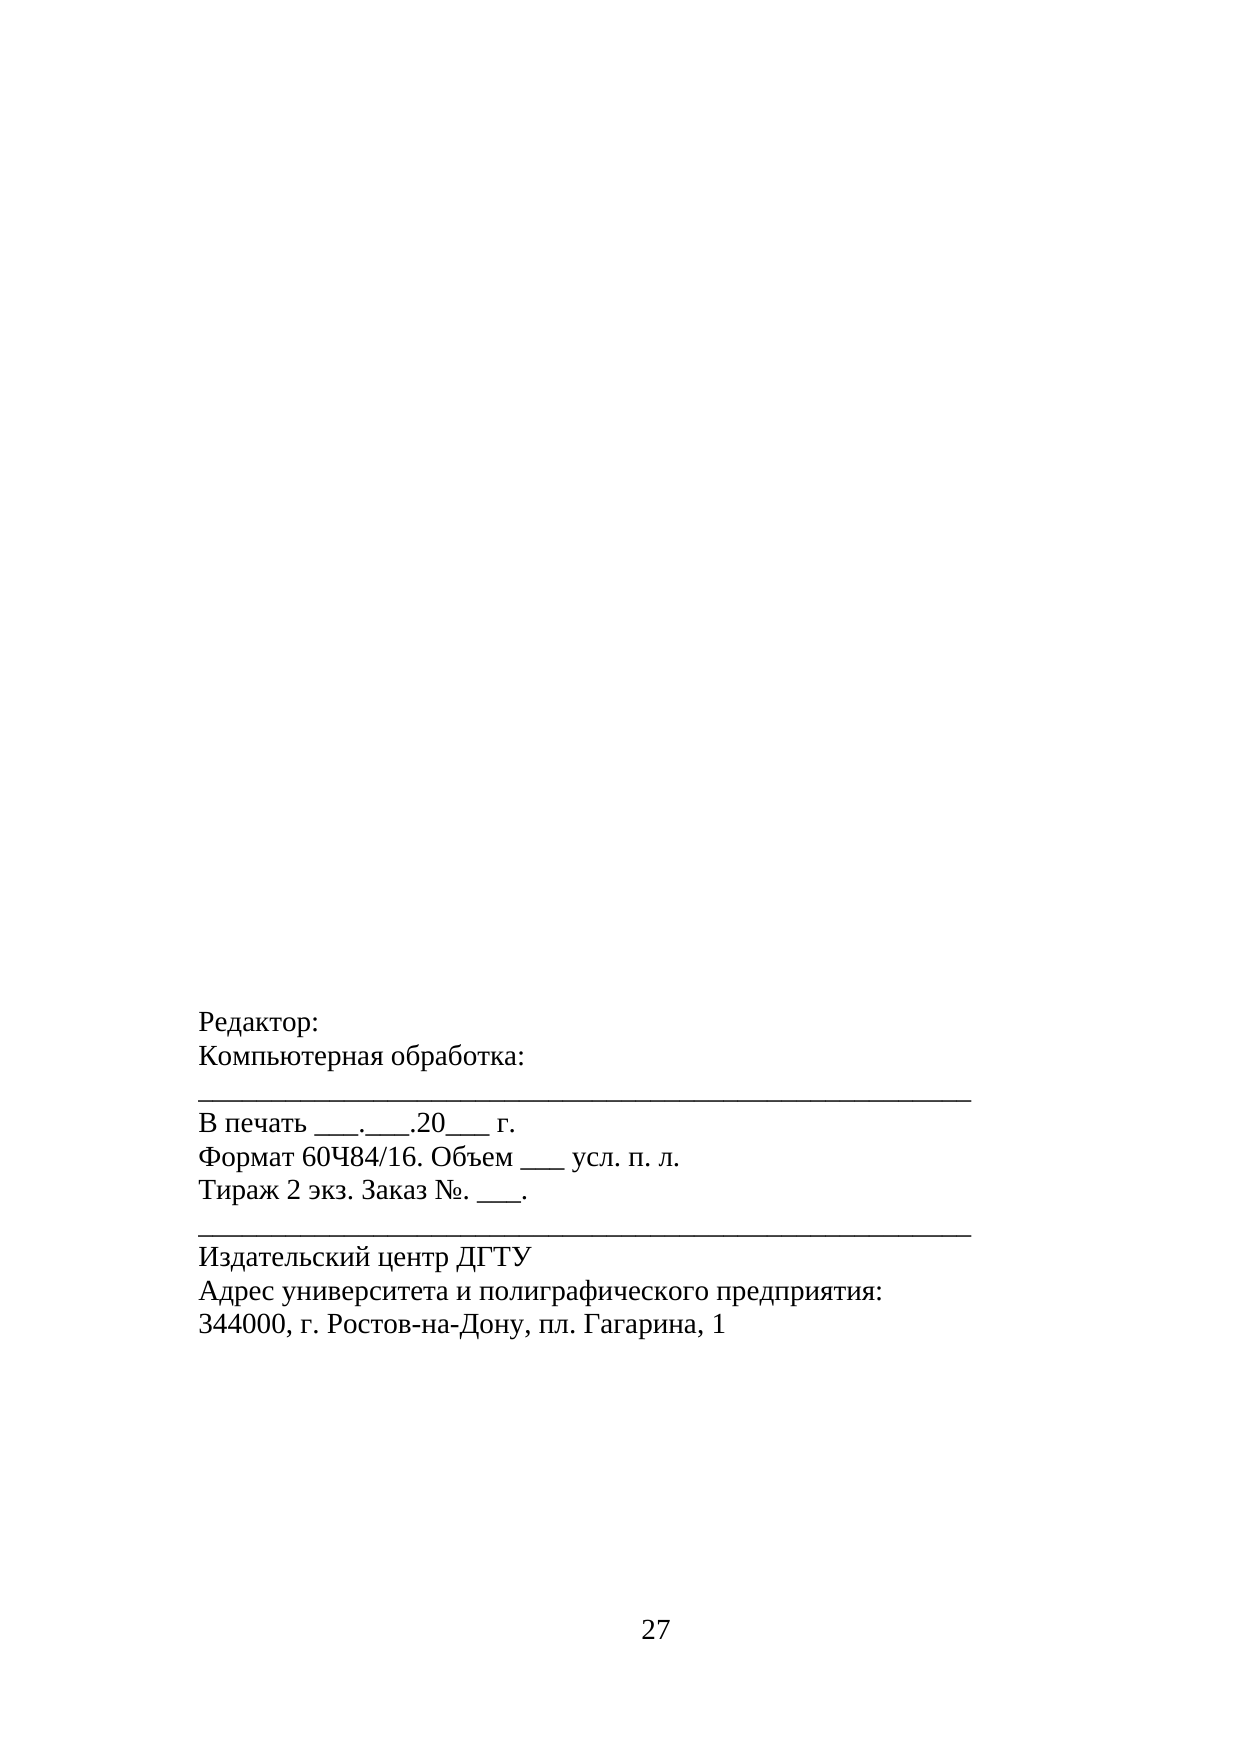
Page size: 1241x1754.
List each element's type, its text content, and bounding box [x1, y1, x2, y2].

text В печать ___.___.20___ г. [125, 1105, 1122, 1139]
text _____________________________________________________ [125, 1206, 1122, 1239]
text 344000, г. Ростов-на-Дону, пл. Гагарина, 1 [125, 1306, 1122, 1340]
text Компьютерная обработка: [125, 1038, 1122, 1072]
text _____________________________________________________ [125, 1072, 1122, 1105]
text Адрес университета и полиграфического предприятия: [125, 1273, 1122, 1306]
text Издательский центр ДГТУ [125, 1239, 1122, 1273]
text Редактор: [125, 1004, 1122, 1038]
text Формат 60Ч84/16. Объем ___ усл. п. л. [125, 1139, 1122, 1172]
text Тираж 2 экз. Заказ №. ___. [125, 1172, 1122, 1206]
